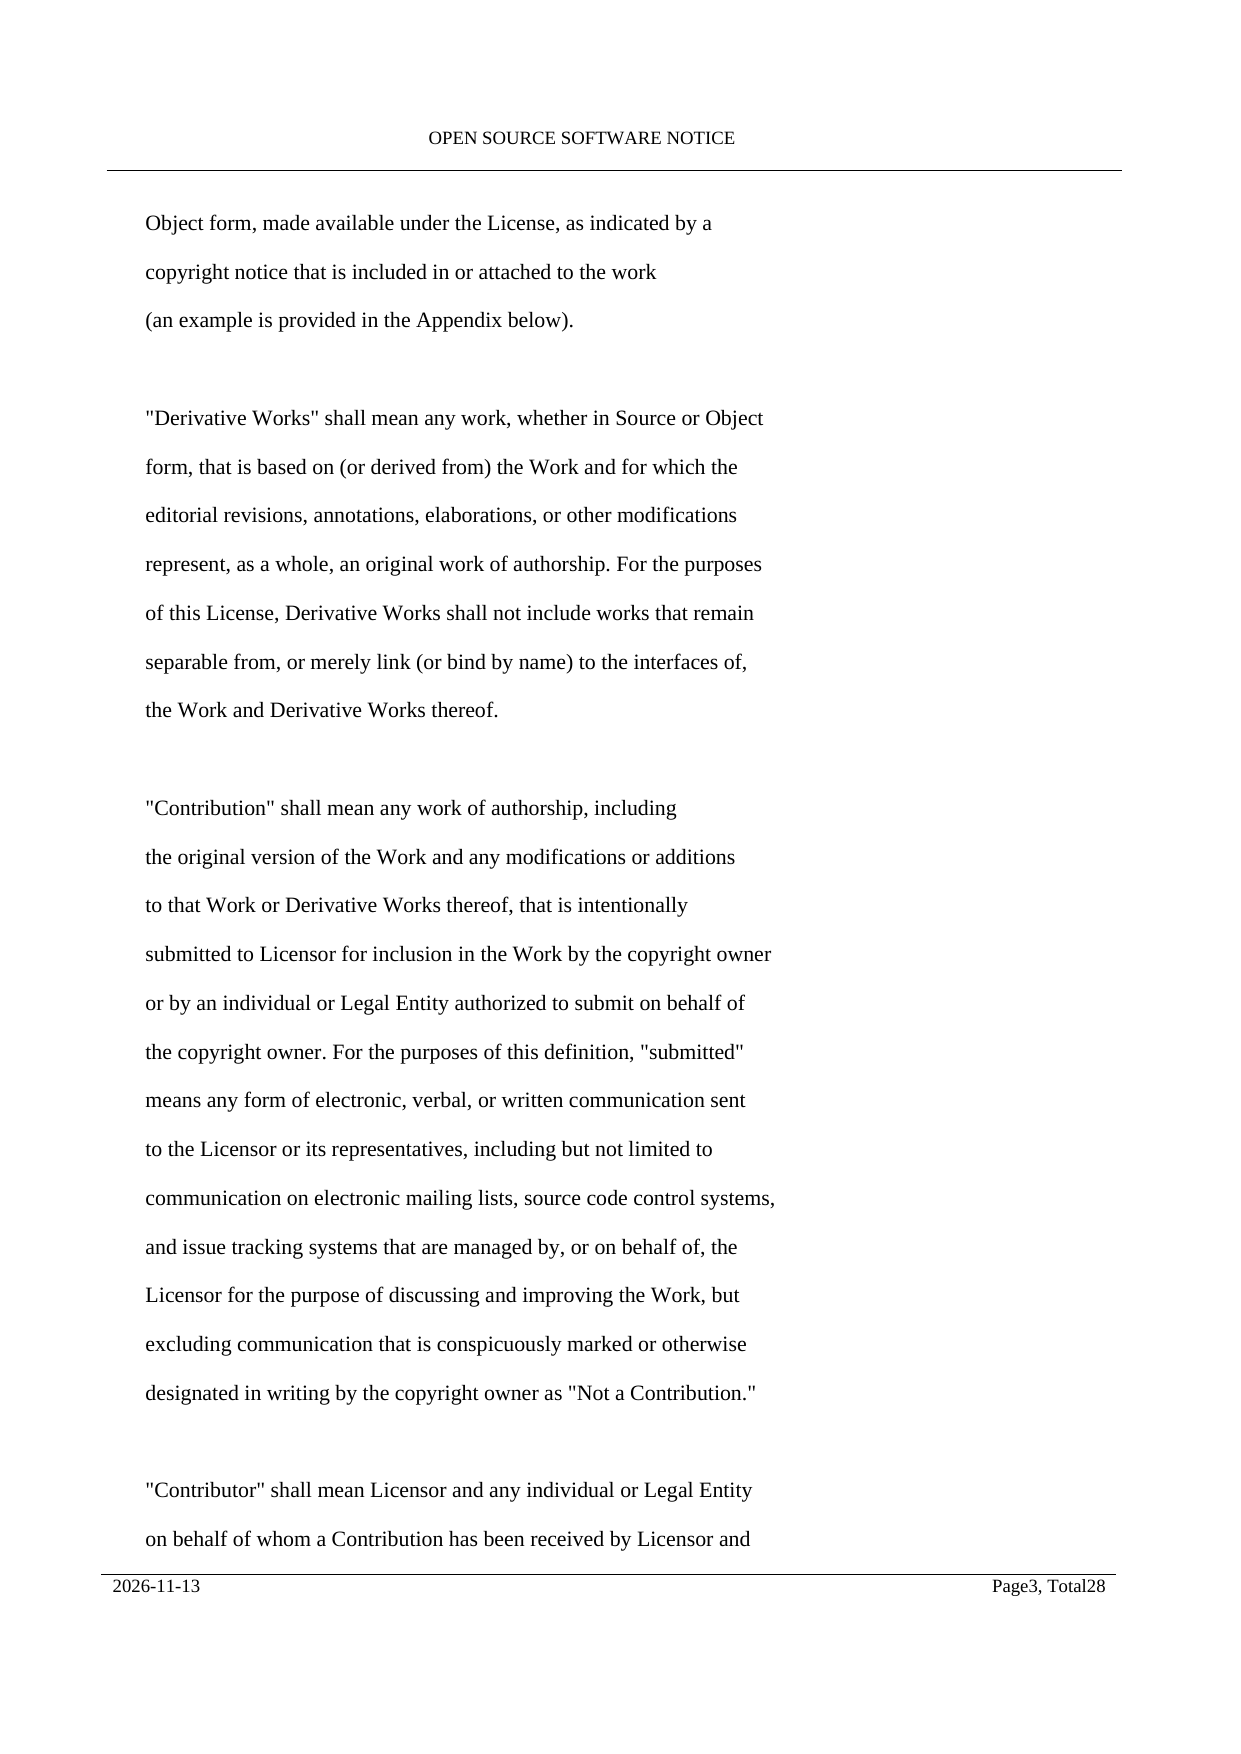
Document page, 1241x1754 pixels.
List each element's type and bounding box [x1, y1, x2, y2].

text [112, 206, 1128, 1555]
